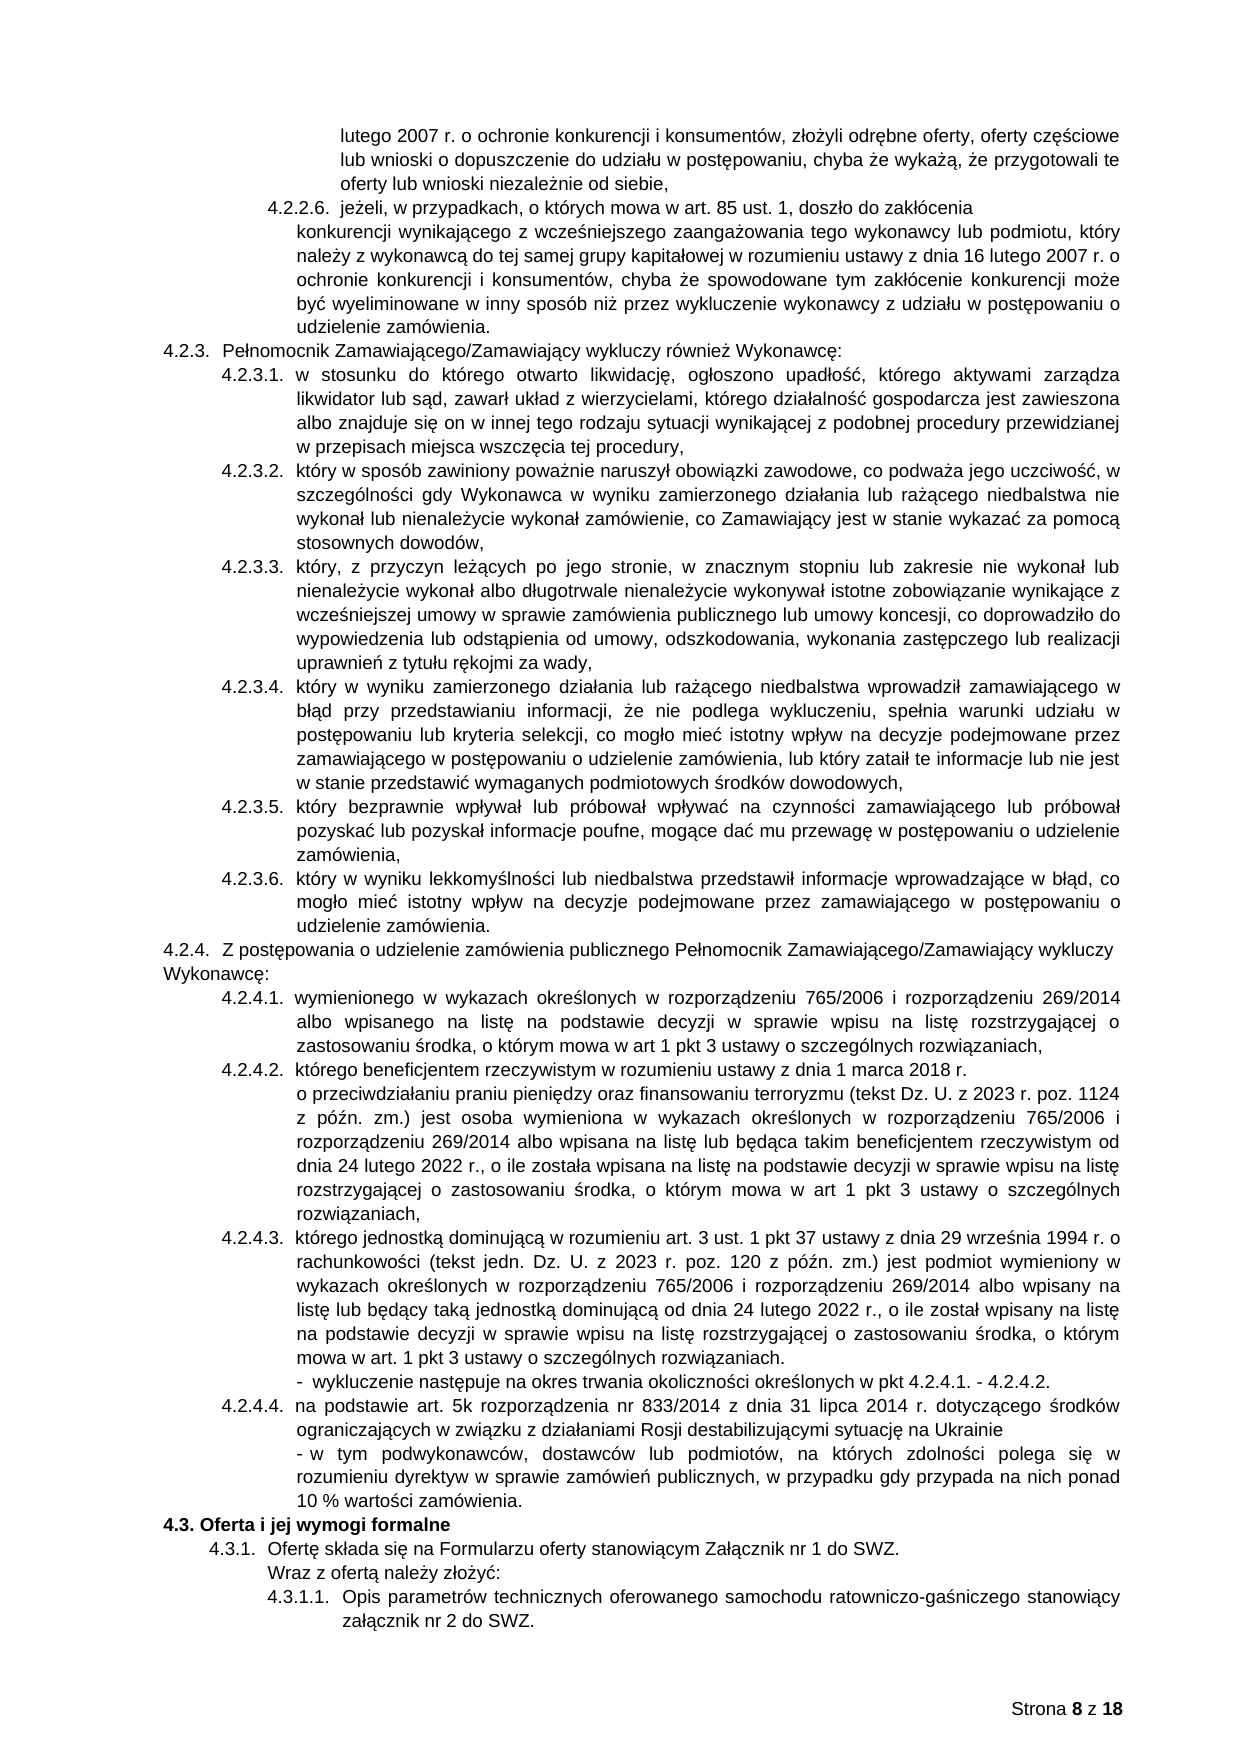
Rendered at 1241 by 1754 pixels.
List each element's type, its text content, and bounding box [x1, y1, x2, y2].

list wymienionego w wykazach określonych w rozporządzeniu 765/2006 i rozporządzeniu 269/2014 albo wpisanego na listę na podstawie decyzji w sprawie wpisu na listę rozstrzygającej o zastosowaniu środka, o którym mowa w art 1 pkt 3 ustawy o szczególnych rozwiązaniach, [221, 986, 1121, 1057]
list w stosunku do którego otwarto likwidację, ogłoszono upadłość, którego aktywami zarządza likwidator lub sąd, zawarł układ z wierzycielami, którego działalność gospodarcza jest zawieszona albo znajduje się on w innej tego rodzaju sytuacji wynikającej z podobnej procedury przewidzianej w przepisach miejsca wszczęcia tej procedury, [221, 363, 1121, 458]
list który w sposób zawiniony poważnie naruszył obowiązki zawodowe, co podważa jego uczciwość, w szczególności gdy Wykonawca w wyniku zamierzonego działania lub rażącego niedbalstwa nie wykonał lub nienależycie wykonał zamówienie, co Zamawiający jest w stanie wykazać za pomocą stosownych dowodów, [221, 458, 1121, 554]
list na podstawie art. 5k rozporządzenia nr 833/2014 z dnia 31 lipca 2014 r. dotyczącego środków ograniczających w związku z działaniami Rosji destabilizującymi sytuację na Ukrainie [221, 1393, 1121, 1441]
list którego jednostką dominującą w rozumieniu art. 3 ust. 1 pkt 37 ustawy z dnia 29 września 1994 r. o rachunkowości (tekst jedn. Dz. U. z 2023 r. poz. 120 z późn. zm.) jest podmiot wymieniony w wykazach określonych w rozporządzeniu 765/2006 i rozporządzeniu 269/2014 albo wpisany na listę lub będący taką jednostką dominującą od dnia 24 lutego 2022 r., o ile został wpisany na listę na podstawie decyzji w sprawie wpisu na listę rozstrzygającej o zastosowaniu środka, o którym mowa w art. 1 pkt 3 ustawy o szczególnych rozwiązaniach. [221, 1225, 1121, 1369]
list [267, 123, 1121, 195]
text 4.3. Oferta i jej wymogi formalne [163, 1513, 1123, 1537]
list który bezprawnie wpływał lub próbował wpływać na czynności zamawiającego lub próbował pozyskać lub pozyskał informacje poufne, mogące dać mu przewagę w postępowaniu o udzielenie zamówienia, [221, 794, 1121, 866]
list wykluczenie następuje na okres trwania okoliczności określonych w pkt 4.2.4.1. - 4.2.4.2. [296, 1369, 1121, 1393]
list który w wyniku lekkomyślności lub niedbalstwa przedstawił informacje wprowadzające w błąd, co mogło mieć istotny wpływ na decyzje podejmowane przez zamawiającego w postępowaniu o udzielenie zamówienia. [221, 866, 1121, 938]
list Z postępowania o udzielenie zamówienia publicznego Pełnomocnik Zamawiającego/Zamawiający wykluczy Wykonawcę: [163, 938, 1123, 986]
list który w wyniku zamierzonego działania lub rażącego niedbalstwa wprowadził zamawiającego w błąd przy przedstawianiu informacji, że nie podlega wykluczeniu, spełnia warunki udziału w postępowaniu lub kryteria selekcji, co mogło mieć istotny wpływ na decyzje podejmowane przez zamawiającego w postępowaniu o udzielenie zamówienia, lub który zataił te informacje lub nie jest w stanie przedstawić wymaganych podmiotowych środków dowodowych, [221, 674, 1121, 794]
list którego beneficjentem rzeczywistym w rozumieniu ustawy z dnia 1 marca 2018 r. [221, 1057, 1123, 1081]
list Opis parametrów technicznych oferowanego samochodu ratowniczo-gaśniczego stanowiący załącznik nr 2 do SWZ. [267, 1584, 1120, 1632]
list który, z przyczyn leżących po jego stronie, w znacznym stopniu lub zakresie nie wykonał lub nienależycie wykonał albo długotrwale nienależycie wykonywał istotne zobowiązanie wynikające z wcześniejszej umowy w sprawie zamówienia publicznego lub umowy koncesji, co doprowadziło do wypowiedzenia lub odstąpienia od umowy, odszkodowania, wykonania zastępczego lub realizacji uprawnień z tytułu rękojmi za wady, [221, 554, 1121, 674]
list jeżeli, w przypadkach, o których mowa w art. 85 ust. 1, doszło do zakłócenia [267, 195, 1123, 219]
list Pełnomocnik Zamawiającego/Zamawiający wykluczy również Wykonawcę: [163, 339, 1123, 363]
text konkurencji wynikającego z wcześniejszego zaangażowania tego wykonawcy lub podmiotu, który należy z wykonawcą do tej samej grupy kapitałowej w rozumieniu ustawy z dnia 16 lutego 2007 r. o ochronie konkurencji i konsumentów, chyba że spowodowane tym zakłócenie konkurencji może być wyeliminowane w inny sposób niż przez wykluczenie wykonawcy z udziału w postępowaniu o udzielenie zamówienia. [296, 219, 1121, 339]
list w tym podwykonawców, dostawców lub podmiotów, na których zdolności polega się w rozumieniu dyrektyw w sprawie zamówień publicznych, w przypadku gdy przypada na nich ponad 10 % wartości zamówienia. [296, 1441, 1121, 1513]
list Ofertę składa się na Formularzu oferty stanowiącym Załącznik nr 1 do SWZ. Wraz z ofertą należy złożyć: [209, 1537, 931, 1584]
text o przeciwdziałaniu praniu pieniędzy oraz finansowaniu terroryzmu (tekst Dz. U. z 2023 r. poz. 1124 z późn. zm.) jest osoba wymieniona w wykazach określonych w rozporządzeniu 765/2006 i rozporządzeniu 269/2014 albo wpisana na listę lub będąca takim beneficjentem rzeczywistym od dnia 24 lutego 2022 r., o ile została wpisana na listę na podstawie decyzji w sprawie wpisu na listę rozstrzygającej o zastosowaniu środka, o którym mowa w art 1 pkt 3 ustawy o szczególnych rozwiązaniach, [296, 1081, 1121, 1225]
